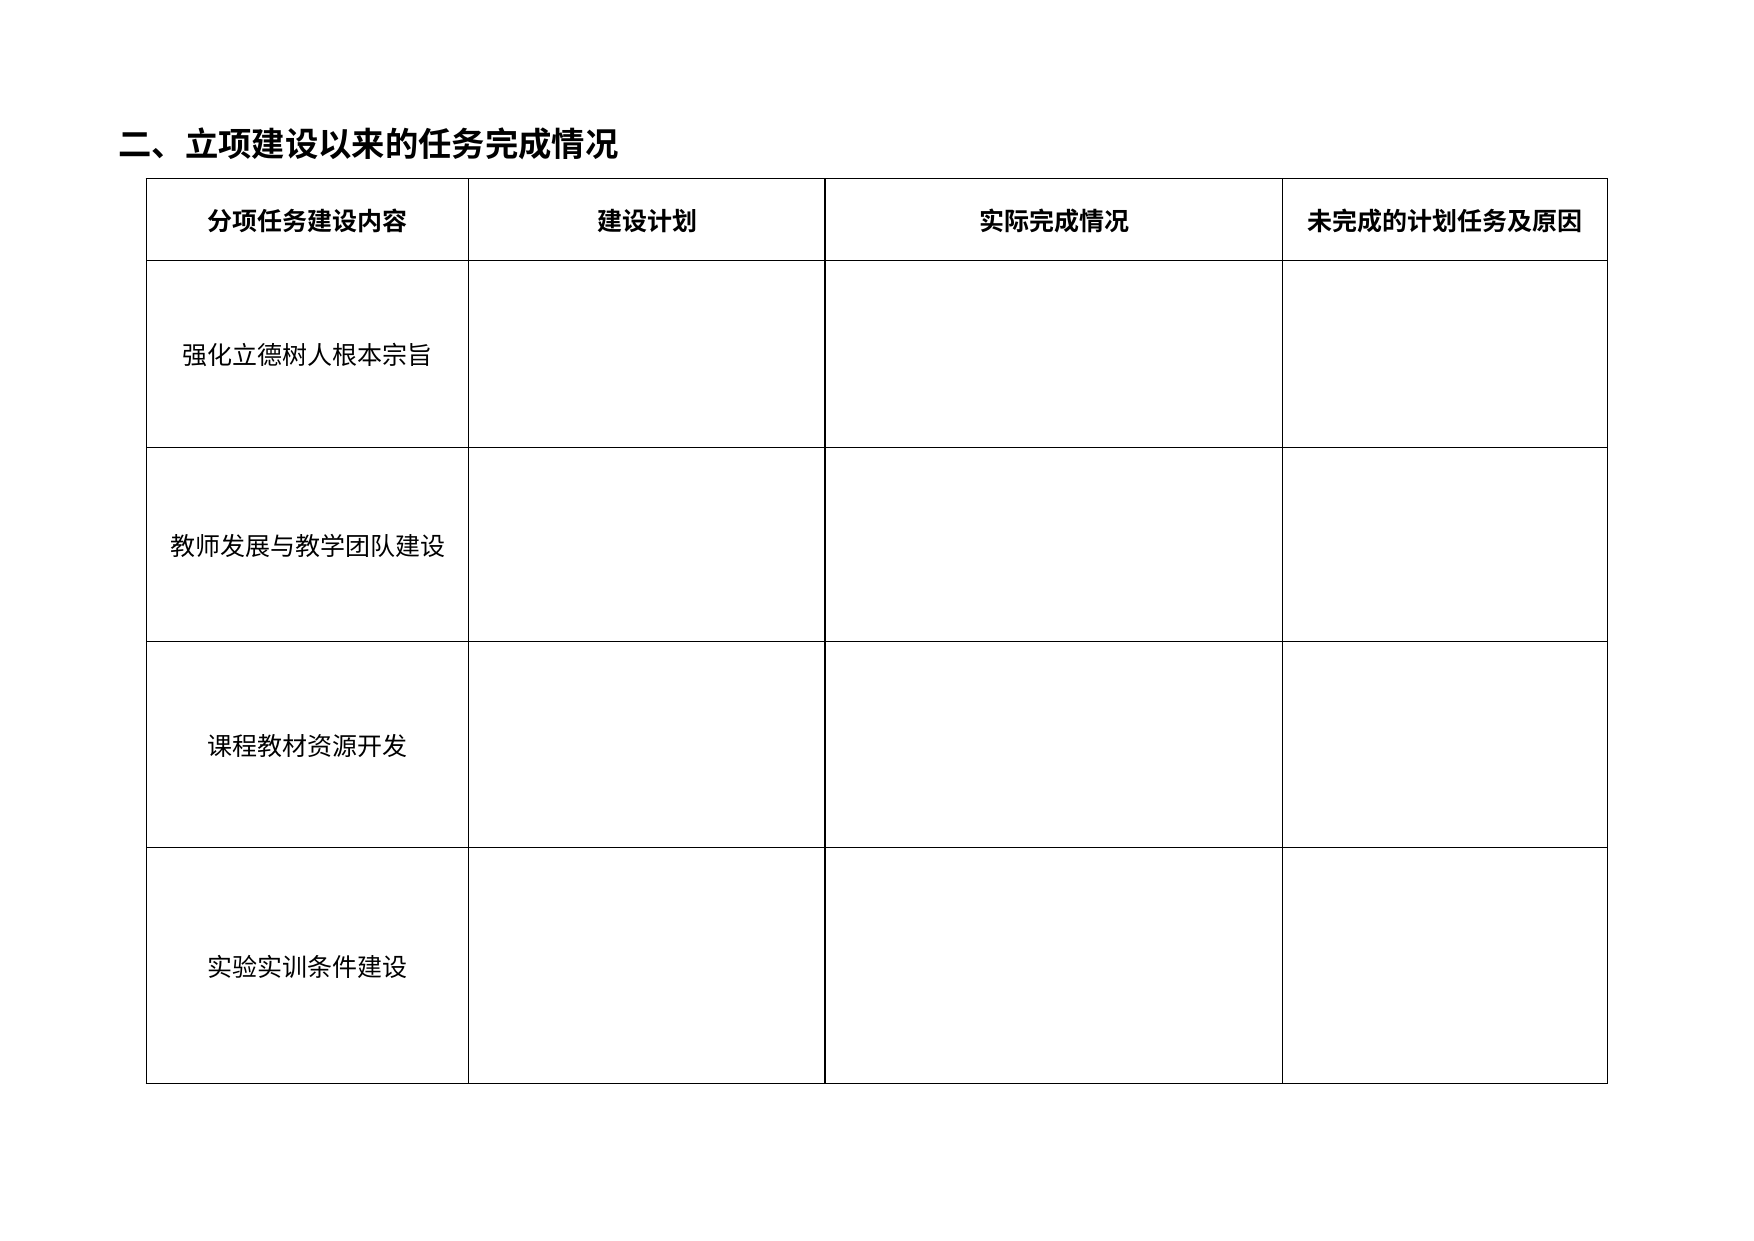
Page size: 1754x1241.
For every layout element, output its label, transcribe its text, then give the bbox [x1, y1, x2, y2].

table_cell 实验实训条件建设 [147, 848, 468, 1083]
table_header 建设计划 [469, 179, 824, 260]
table_cell [469, 261, 824, 447]
table_cell [1283, 261, 1607, 447]
table_cell [469, 642, 824, 847]
text 二、立项建设以来的任务完成情况 [118, 118, 1636, 166]
table_header 分项任务建设内容 [147, 179, 468, 260]
table_header 未完成的计划任务及原因 [1283, 179, 1607, 260]
table_cell [1283, 642, 1607, 847]
table_cell [469, 448, 824, 641]
table_cell [1283, 848, 1607, 1083]
table_cell [826, 642, 1282, 847]
table_cell [469, 848, 824, 1083]
table_cell [826, 261, 1282, 447]
table_cell 课程教材资源开发 [147, 642, 468, 847]
table_cell [826, 848, 1282, 1083]
table_cell 教师发展与教学团队建设 [147, 448, 468, 641]
table_cell 强化立德树人根本宗旨 [147, 261, 468, 447]
table_cell [826, 448, 1282, 641]
table_cell [1283, 448, 1607, 641]
table_header 实际完成情况 [826, 179, 1282, 260]
